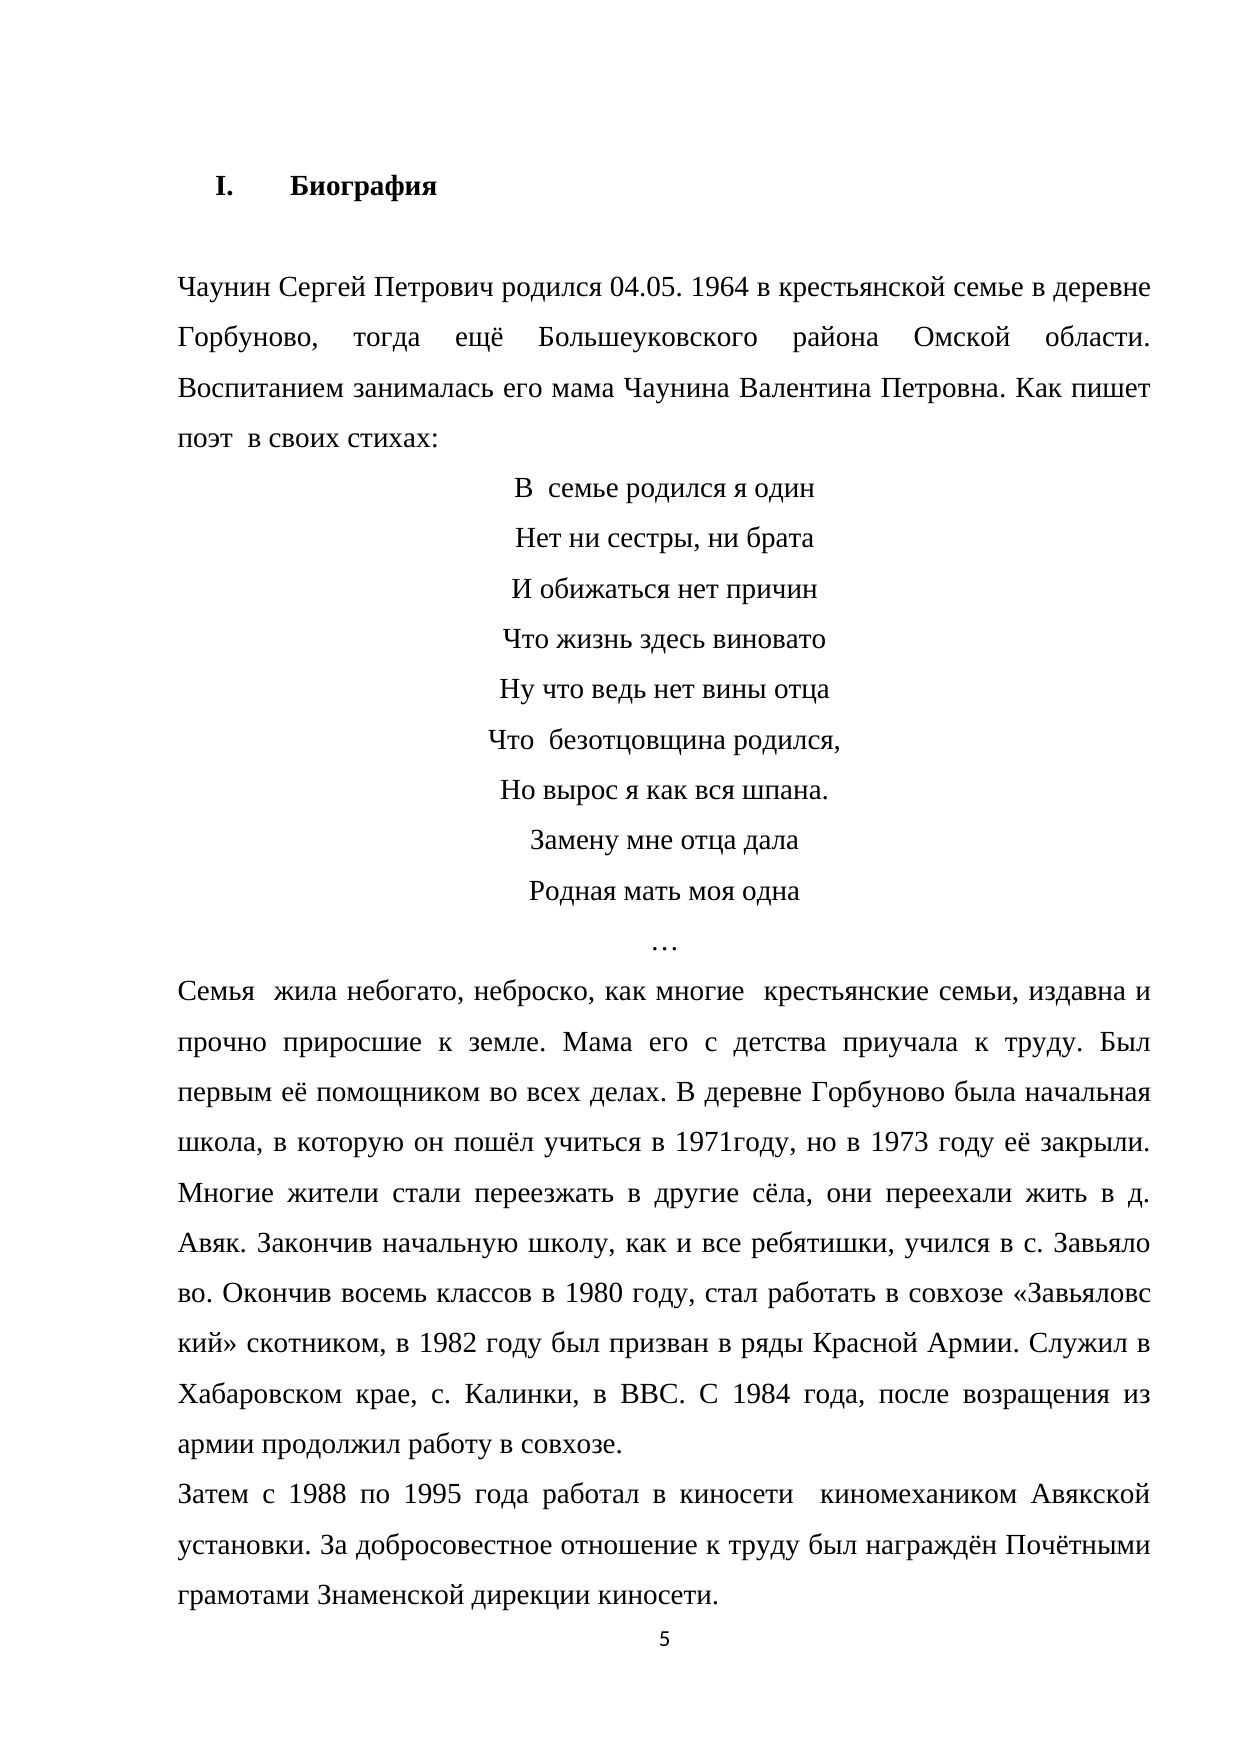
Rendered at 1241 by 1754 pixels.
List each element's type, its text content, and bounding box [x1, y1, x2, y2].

text Чаунин Сергей Петрович родился 04.05. 1964 в крестьянской семье в деревне Горбуново, тогда ещё Большеуковского района Омской области. Воспитанием занималась его мама Чаунина Валентина Петровна. Как пишет поэт в своих стихах: [177, 269, 1152, 453]
text Что безотцовщина родился, [177, 722, 1152, 755]
text Что жизнь здесь виновато [177, 621, 1152, 655]
text … [177, 923, 1152, 957]
text Затем с 1988 по 1995 года работал в киносети киномехаником Авякской установки. За добросовестное отношение к труду был награждён Почётными грамотами Знаменской дирекции киносети. [177, 1477, 1152, 1611]
text Замену мне отца дала [177, 822, 1152, 856]
list Биография [215, 168, 1152, 202]
text Семья жила небогато, неброско, как многие крестьянские семьи, издавна и прочно приросшие к земле. Мама его с детства приучала к труду. Был первым её помощником во всех делах. В деревне Горбуново была начальная школа, в которую он пошёл учиться в 1971году, но в 1973 году её закрыли. Многие жители стали переезжать в другие сёла, они переехали жить в д. Авяк. Закончив начальную школу, как и все ребятишки, учился в с. Завьяло во. Окончив восемь классов в 1980 году, стал работать в совхозе «Завьяловс кий» скотником, в 1982 году был призван в ряды Красной Армии. Служил в Хабаровском крае, с. Калинки, в ВВС. С 1984 года, после возращения из армии продолжил работу в совхозе. [177, 973, 1152, 1460]
text Но вырос я как вся шпана. [177, 772, 1152, 806]
text И обижаться нет причин [177, 571, 1152, 604]
text Ну что ведь нет вины отца [177, 672, 1152, 705]
text Родная мать моя одна [177, 873, 1152, 906]
text Нет ни сестры, ни брата [177, 521, 1152, 554]
text В семье родился я один [177, 470, 1152, 504]
